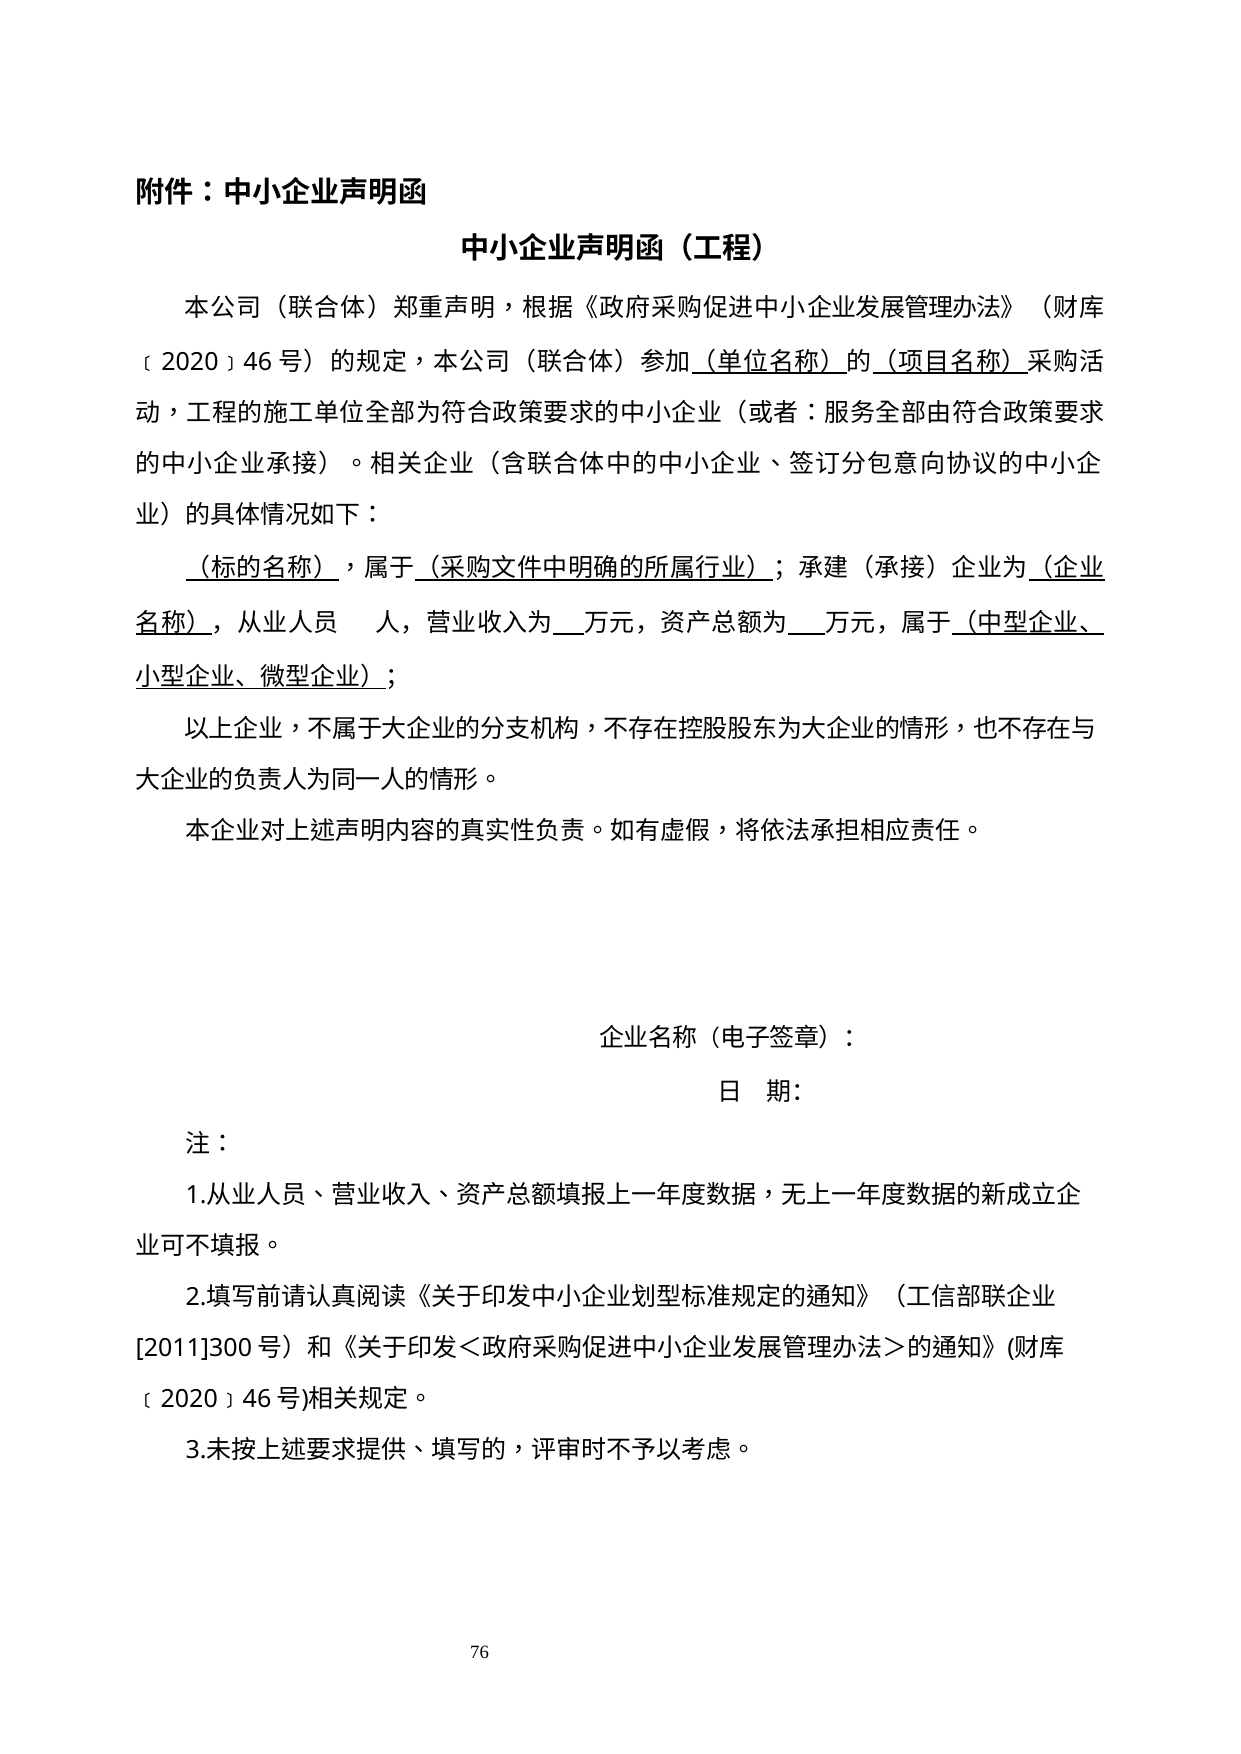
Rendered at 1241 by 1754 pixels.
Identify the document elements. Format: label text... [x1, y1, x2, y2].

text 日 期： [135, 1072, 1105, 1108]
list （标的名称），属于（采购文件中明确的所属行业）；承建（承接）企业为（企业名称），从业人员 人，营业收入为 万元，资产总额为 万元，属于（中型企业、小型企业、微型企业）； [135, 548, 1105, 693]
text 2.填写前请认真阅读《关于印发中小企业划型标准规定的通知》（工信部联企业[2011]300号）和《关于印发＜政府采购促进中小企业发展管理办法＞的通知》(财库﹝2020﹞46号)相关规定。 [135, 1279, 1105, 1415]
text 1.从业人员、营业收入、资产总额填报上一年度数据，无上一年度数据的新成立企业可不填报。 [135, 1177, 1105, 1262]
text 企业名称（电子签章）： [135, 1017, 1105, 1053]
text 本公司（联合体）郑重声明，根据《政府采购促进中小企业发展管理办法》（财库﹝2020﹞46号）的规定，本公司（联合体）参加（单位名称）的（项目名称）采购活动，工程的施工单位全部为符合政策要求的中小企业（或者：服务全部由符合政策要求的中小企业承接）。相关企业（含联合体中的中小企业、签订分包意向协议的中小企业）的具体情况如下： [135, 289, 1105, 531]
text 中小企业声明函（工程） [135, 225, 1105, 267]
text 注： [135, 1126, 1105, 1160]
text 3.未按上述要求提供、填写的，评审时不予以考虑。 [135, 1432, 1105, 1466]
title 附件：中小企业声明函 [135, 164, 1102, 212]
text 本企业对上述声明内容的真实性负责。如有虚假，将依法承担相应责任。 [135, 813, 1105, 847]
text 以上企业，不属于大企业的分支机构，不存在控股股东为大企业的情形，也不存在与大企业的负责人为同一人的情形。 [135, 711, 1105, 796]
